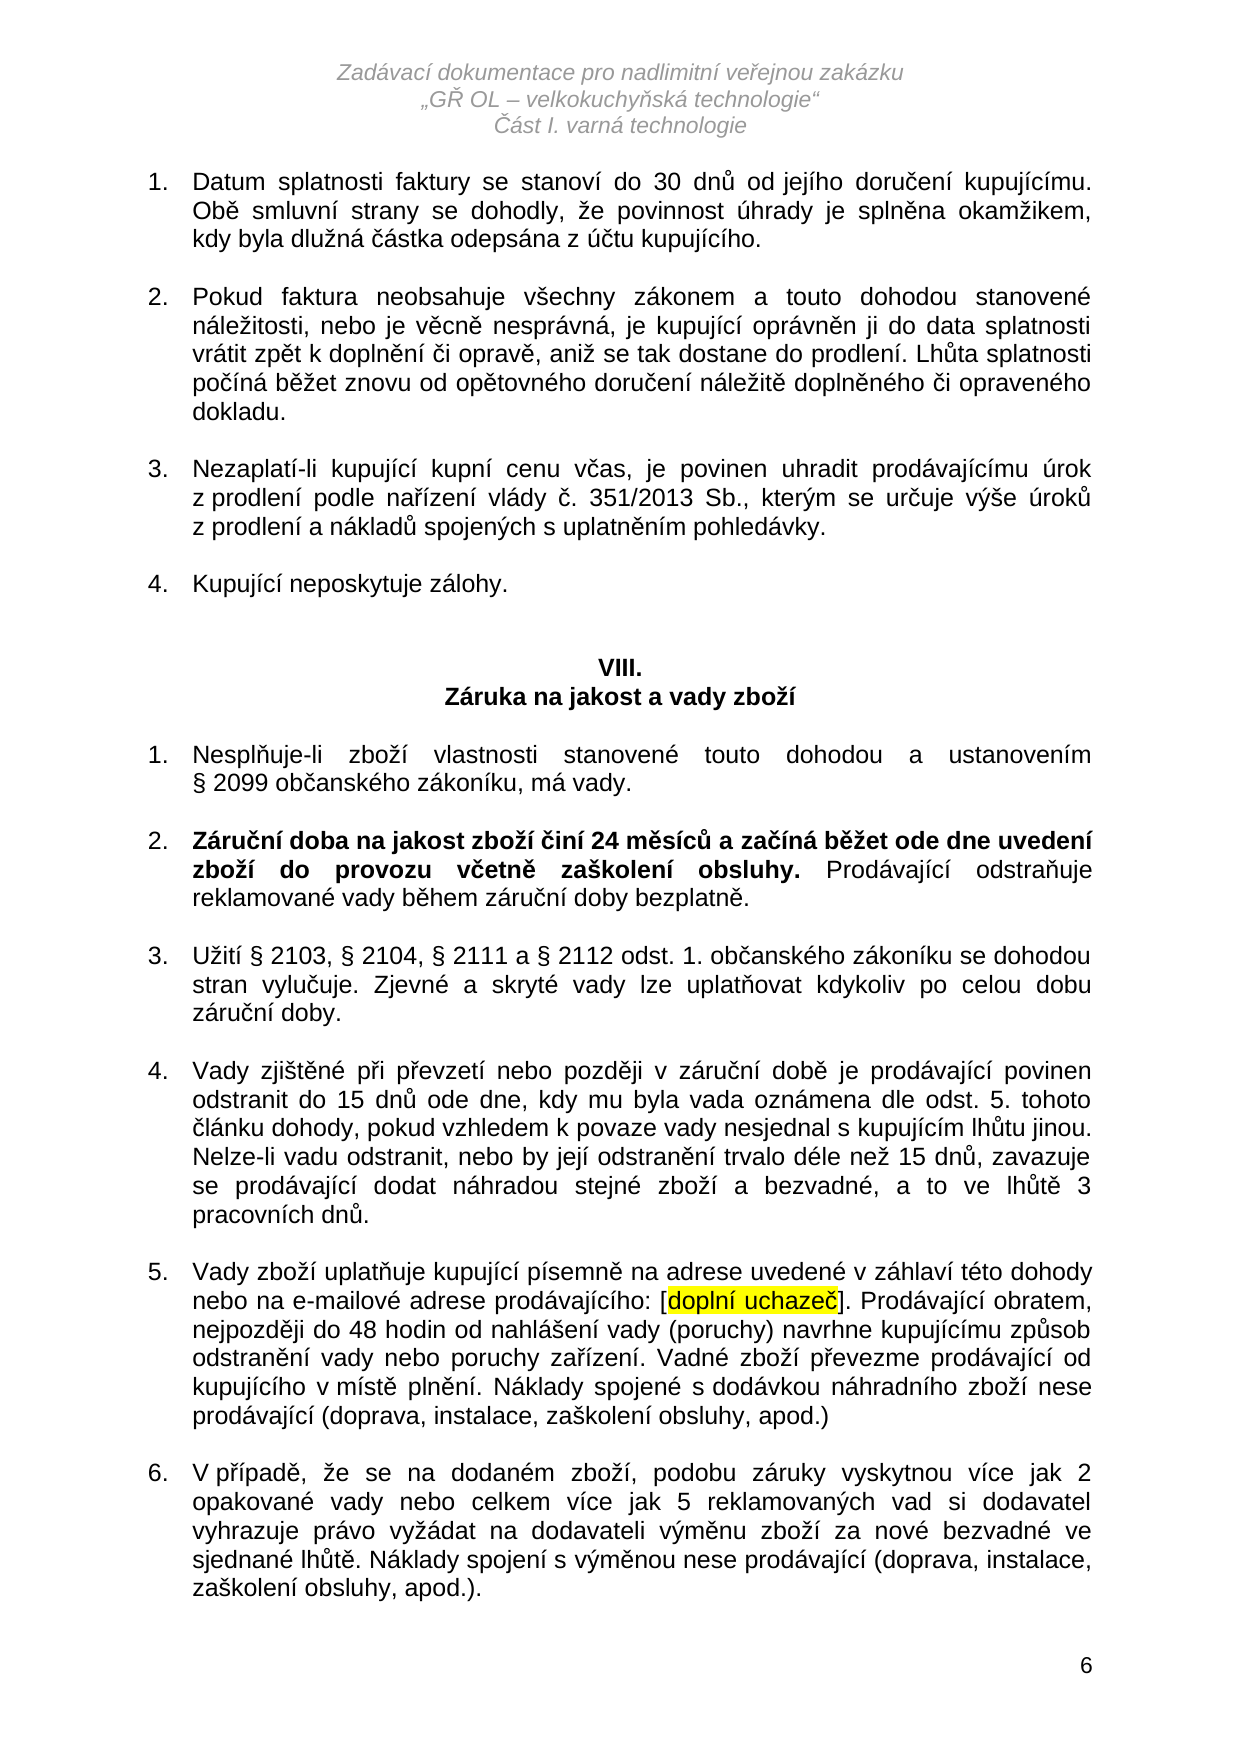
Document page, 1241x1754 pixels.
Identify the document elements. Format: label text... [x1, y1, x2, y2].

list Užití § 2103, § 2104, § 2111 a § 2112 odst. 1. občanského zákoníku se dohodou stran vylučuje. Zjevné a skryté vady lze uplatňovat kdykoliv po celou dobu záruční doby. [148, 941, 1093, 1027]
list Záruční doba na jakost zboží činí 24 měsíců a začíná běžet ode dne uvedení zboží do provozu včetně zaškolení obsluhy. Prodávající odstraňuje reklamované vady během záruční doby bezplatně. [148, 826, 1093, 912]
list Datum splatnosti faktury se stanoví do 30 dnů od jejího doručení kupujícímu. Obě smluvní strany se dohodly, že povinnost úhrady je splněna okamžikem, kdy byla dlužná částka odepsána z účtu kupujícího. [148, 167, 1093, 253]
list Pokud faktura neobsahuje všechny zákonem a touto dohodou stanovené náležitosti, nebo je věcně nesprávná, je kupující oprávněn ji do data splatnosti vrátit zpět k doplnění či opravě, aniž se tak dostane do prodlení. Lhůta splatnosti počíná běžet znovu od opětovného doručení náležitě doplněného či opraveného dokladu. [148, 282, 1093, 426]
list Vady zboží uplatňuje kupující písemně na adrese uvedené v záhlaví této dohody nebo na e-mailové adrese prodávajícího: [doplní uchazeč]. Prodávající obratem, nejpozději do 48 hodin od nahlášení vady (poruchy) navrhne kupujícímu způsob odstranění vady nebo poruchy zařízení. Vadné zboží převezme prodávající od kupujícího v místě plnění. Náklady spojené s dodávkou náhradního zboží nese prodávající (doprava, instalace, zaškolení obsluhy, apod.) [148, 1257, 1093, 1429]
text VIII. [148, 653, 1093, 682]
text Záruka na jakost a vady zboží [148, 682, 1093, 711]
list V případě, že se na dodaném zboží, podobu záruky vyskytnou více jak 2 opakované vady nebo celkem více jak 5 reklamovaných vad si dodavatel vyhrazuje právo vyžádat na dodavateli výměnu zboží za nové bezvadné ve sjednané lhůtě. Náklady spojení s výměnou nese prodávající (doprava, instalace, zaškolení obsluhy, apod.). [148, 1458, 1093, 1602]
list Nesplňuje-li zboží vlastnosti stanovené touto dohodou a ustanovením § 2099 občanského zákoníku, má vady. [148, 739, 1093, 797]
list Vady zjištěné při převzetí nebo později v záruční době je prodávající povinen odstranit do 15 dnů ode dne, kdy mu byla vada oznámena dle odst. 5. tohoto článku dohody, pokud vzhledem k povaze vady nesjednal s kupujícím lhůtu jinou. Nelze-li vadu odstranit, nebo by její odstranění trvalo déle než 15 dnů, zavazuje se prodávající dodat náhradou stejné zboží a bezvadné, a to ve lhůtě 3 pracovních dnů. [148, 1056, 1093, 1228]
list Kupující neposkytuje zálohy. [148, 569, 1093, 598]
list Nezaplatí-li kupující kupní cenu včas, je povinen uhradit prodávajícímu úrok z prodlení podle nařízení vlády č. 351/2013 Sb., kterým se určuje výše úroků z prodlení a nákladů spojených s uplatněním pohledávky. [148, 454, 1093, 541]
